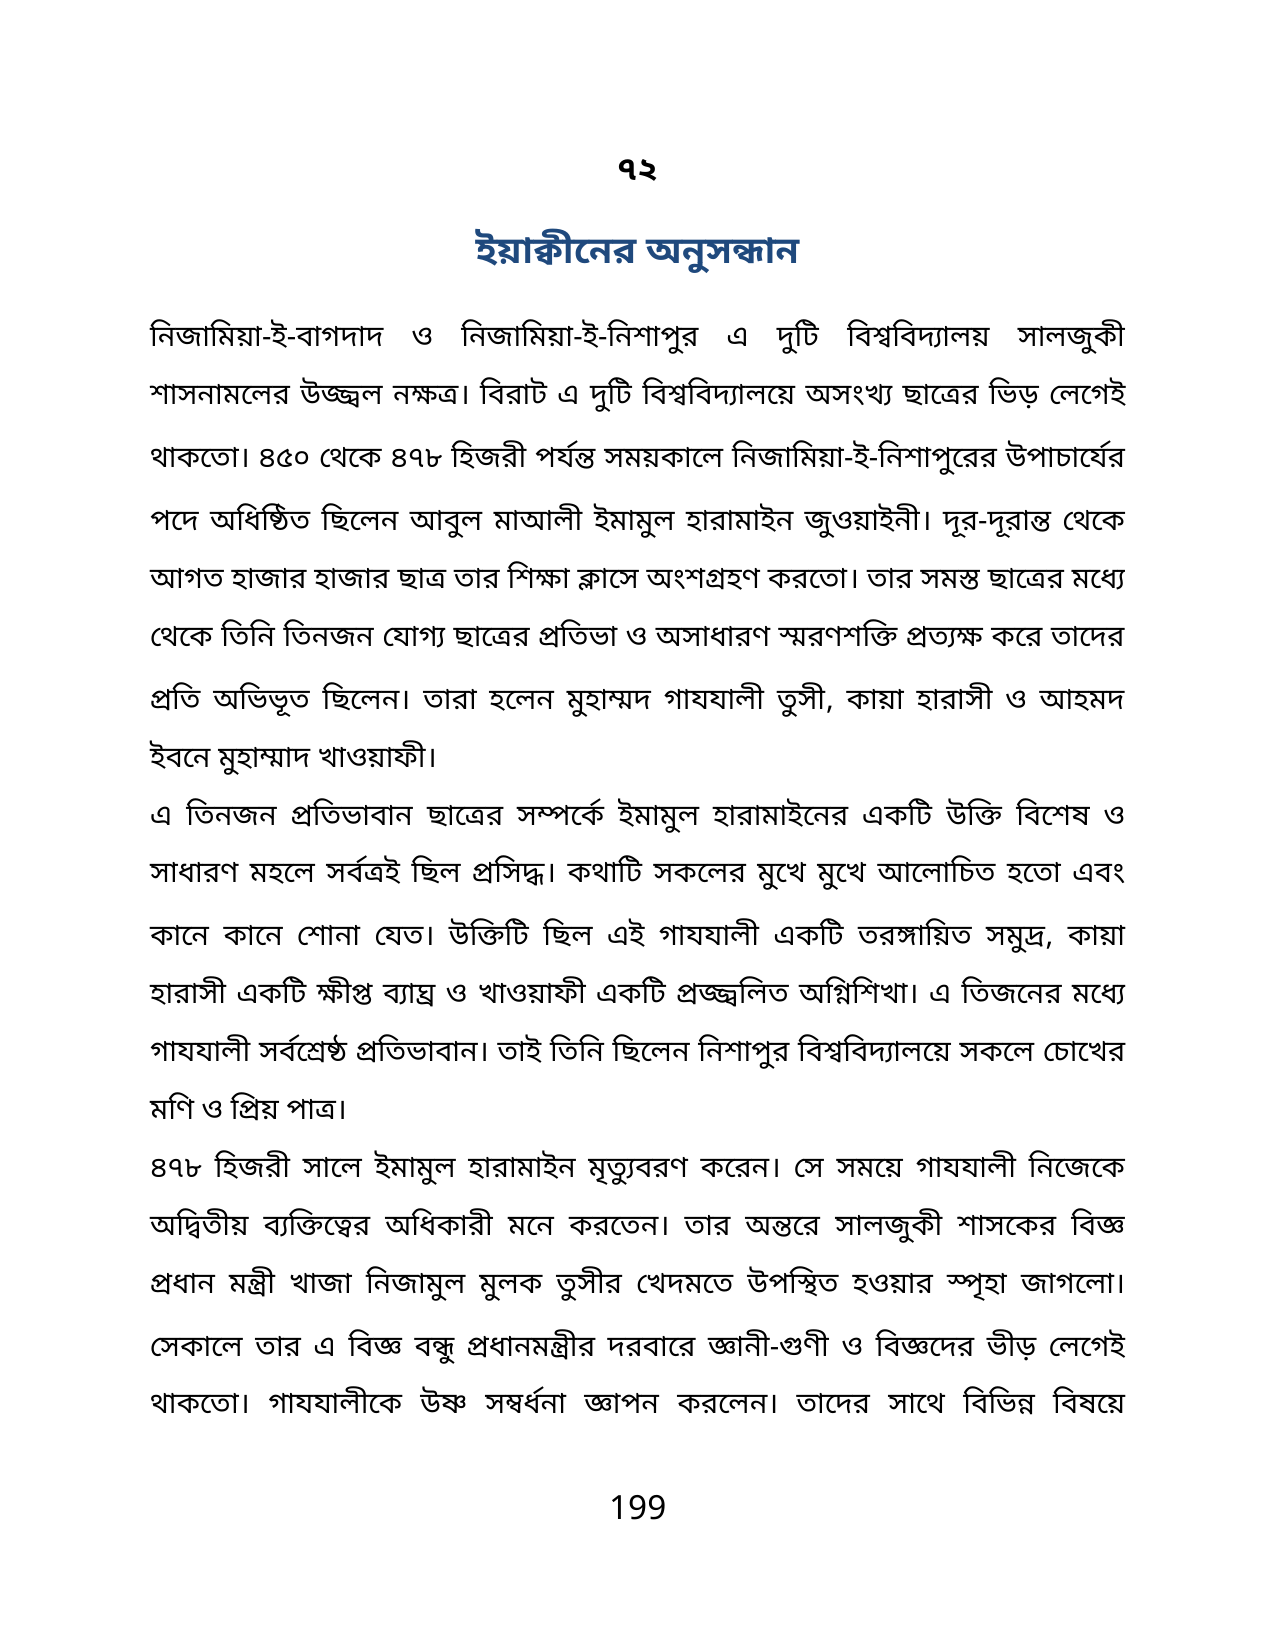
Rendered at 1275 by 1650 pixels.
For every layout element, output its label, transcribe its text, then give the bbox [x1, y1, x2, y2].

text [150, 1151, 1125, 1426]
text এ তিনজন প্রতিভাবান ছাত্রের সম্পর্কে ইমামুল হারামাইনের একটি উক্তি বিশেষ ও সাধারণ মহলে সর্বত্রই ছিল প্রসিদ্ধ। কথাটি সকলের মুখে মুখে আলোচিত হতো এবং কানে কানে শোনা যেত। উক্তিটি ছিল এই গাযযালী একটি তরঙ্গায়িত সমুদ্র, কায়া হারাসী একটি ক্ষীপ্ত ব্যাঘ্র ও খাওয়াফী একটি প্রজ্জ্বলিত অগ্নিশিখা। এ তিজনের মধ্যে গাযযালী সর্বশ্রেষ্ঠ প্রতিভাবান। তাই তিনি ছিলেন নিশাপুর বিশ্ববিদ্যালয়ে সকলে চোখের মণি ও প্রিয় পাত্র। [150, 798, 1125, 1131]
subtitle ইয়াক্বীনের অনুসন্ধান [150, 229, 1125, 278]
text ৭২ [150, 150, 1125, 194]
text নিজামিয়া-ই-বাগদাদ ও নিজামিয়া-ই-নিশাপুর এ দুটি বিশ্ববিদ্যালয় সালজুকী শাসনামলের উজ্জ্বল নক্ষত্র। বিরাট এ দুটি বিশ্ববিদ্যালয়ে অসংখ্য ছাত্রের ভিড় লেগেই থাকতো। ৪৫০ থেকে ৪৭৮ হিজরী পর্যন্ত সময়কালে নিজামিয়া-ই-নিশাপুরের উপাচার্যের পদে অধিষ্ঠিত ছিলেন আবুল মাআলী ইমামুল হারামাইন জুওয়াইনী। দূর-দূরান্ত থেকে আগত হাজার হাজার ছাত্র তার শিক্ষা ক্লাসে অংশগ্রহণ করতো। তার সমস্ত ছাত্রের মধ্যে থেকে তিনি তিনজন যোগ্য ছাত্রের প্রতিভা ও অসাধারণ স্মরণশক্তি প্রত্যক্ষ করে তাদের প্রতি অভিভূত ছিলেন। তারা হলেন মুহাম্মদ গাযযালী তুসী, কায়া হারাসী ও আহমদ ইবনে মুহাম্মাদ খাওয়াফী। [150, 316, 1125, 779]
